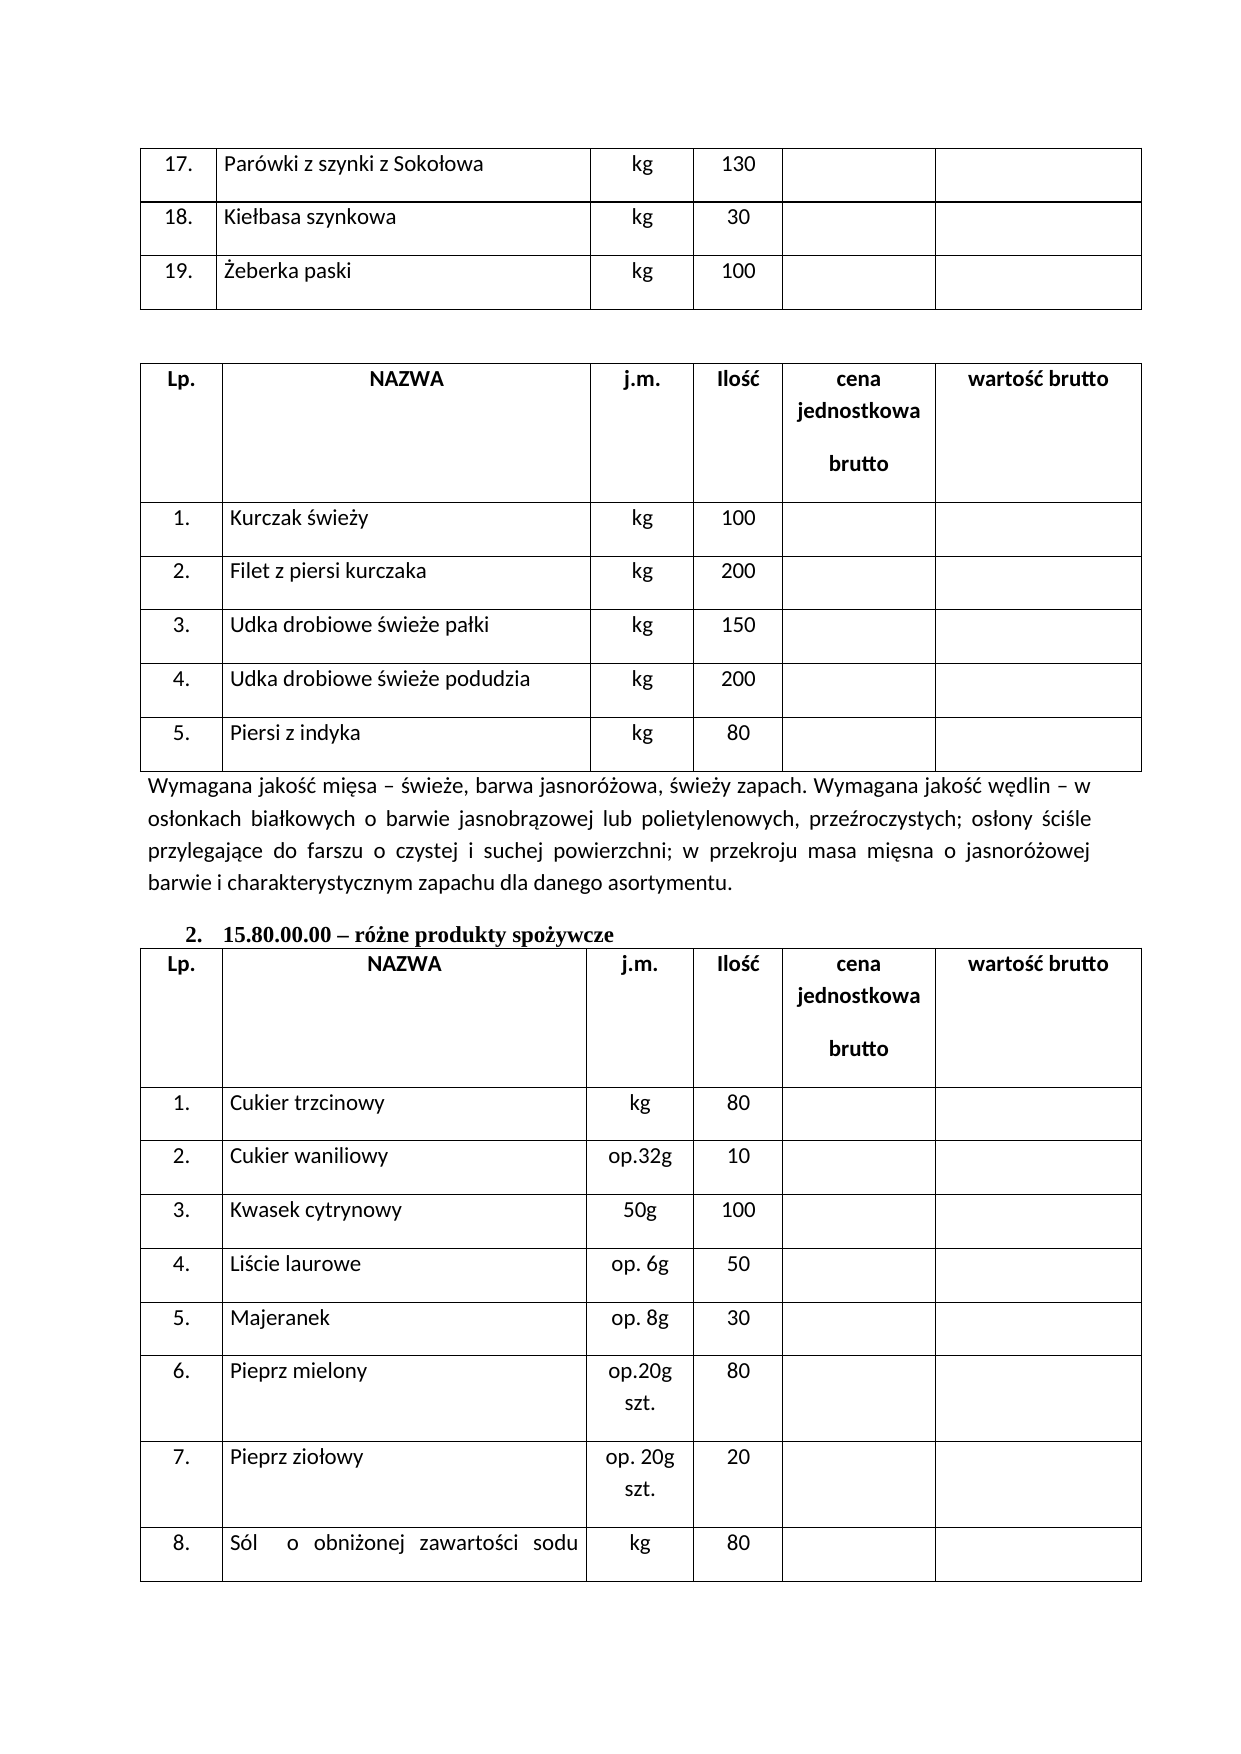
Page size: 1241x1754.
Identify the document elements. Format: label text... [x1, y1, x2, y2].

table_cell Udka drobiowe świeże pałki [223, 610, 590, 663]
table_cell op. 20g szt. [587, 1442, 693, 1527]
table_cell 50 [694, 1249, 782, 1302]
table_cell 3. [141, 610, 222, 663]
text Wymagana jakość mięsa – świeże, barwa jasnoróżowa, świeży zapach. Wymagana jakość wędlin – w osłonkach białkowych o barwie jasnobrązowej lub polietylenowych, przeźroczystych; osłony ściśle przylegające do farszu o czystej i suchej powierzchni; w przekroju masa mięsna o jasnoróżowej barwie i charakterystycznym zapachu dla danego asortymentu. [148, 772, 1093, 896]
table_cell [783, 557, 935, 609]
table_cell [783, 1356, 935, 1441]
table_cell 19. [141, 256, 216, 309]
table_cell 150 [694, 610, 782, 663]
table_cell [936, 610, 1141, 663]
table_header wartość brutto [936, 364, 1141, 502]
table_cell op.32g [587, 1141, 693, 1194]
list 15.80.00.00 – różne produkty spożywcze [185, 921, 1093, 948]
table_cell kg [591, 503, 693, 556]
table_cell Udka drobiowe świeże podudzia [223, 664, 590, 717]
table_cell [783, 256, 935, 309]
table_header NAZWA [223, 949, 586, 1087]
table_cell 1. [141, 1088, 222, 1140]
table_cell [783, 1141, 935, 1194]
table_cell [936, 1442, 1141, 1527]
table_cell kg [591, 203, 693, 255]
table_cell 80 [694, 718, 782, 771]
table_cell 80 [694, 1528, 782, 1581]
table_cell kg [591, 718, 693, 771]
table_cell Cukier trzcinowy [223, 1088, 586, 1140]
table_header j.m. [587, 949, 693, 1087]
table_cell [783, 1195, 935, 1248]
table_cell [936, 1141, 1141, 1194]
table_header cena jednostkowa brutto [783, 949, 935, 1087]
table_cell [783, 1528, 935, 1581]
table_cell 2. [141, 557, 222, 609]
table_cell Pieprz mielony [223, 1356, 586, 1441]
table_cell [936, 1303, 1141, 1355]
table_cell 10 [694, 1141, 782, 1194]
table_cell [783, 1303, 935, 1355]
table_header Lp. [141, 949, 222, 1087]
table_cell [223, 1528, 586, 1581]
table_cell [783, 1088, 935, 1140]
table_cell [783, 203, 935, 255]
table_cell kg [591, 557, 693, 609]
table_cell 50g [587, 1195, 693, 1248]
table_cell 1. [141, 503, 222, 556]
table_cell op. 6g [587, 1249, 693, 1302]
table_cell Kwasek cytrynowy [223, 1195, 586, 1248]
table_cell 8. [141, 1528, 222, 1581]
table_cell Parówki z szynki z Sokołowa [217, 149, 590, 201]
table_header Lp. [141, 364, 222, 502]
table_cell [936, 1249, 1141, 1302]
table_cell [783, 664, 935, 717]
table_cell op. 8g [587, 1303, 693, 1355]
table_cell 130 [694, 149, 782, 201]
table_cell 5. [141, 1303, 222, 1355]
table_cell kg [587, 1088, 693, 1140]
table_cell [783, 503, 935, 556]
table_cell [936, 1088, 1141, 1140]
table_cell Filet z piersi kurczaka [223, 557, 590, 609]
table_cell [936, 1528, 1141, 1581]
table_header Ilość [694, 949, 782, 1087]
table_header NAZWA [223, 364, 590, 502]
table_cell kg [591, 664, 693, 717]
table_cell 5. [141, 718, 222, 771]
table_cell [783, 610, 935, 663]
table_cell 17. [141, 149, 216, 201]
table_cell [936, 149, 1141, 201]
table_cell 3. [141, 1195, 222, 1248]
table_cell [783, 149, 935, 201]
table_cell 2. [141, 1141, 222, 1194]
table_cell 7. [141, 1442, 222, 1527]
table_cell kg [591, 149, 693, 201]
table_cell [936, 1195, 1141, 1248]
table_cell 6. [141, 1356, 222, 1441]
table_cell 4. [141, 664, 222, 717]
table_cell [936, 557, 1141, 609]
table_cell [936, 718, 1141, 771]
table_cell Kiełbasa szynkowa [217, 203, 590, 255]
table_cell [936, 664, 1141, 717]
table_cell kg [591, 610, 693, 663]
table_cell 30 [694, 1303, 782, 1355]
table_cell [936, 503, 1141, 556]
table_cell 100 [694, 1195, 782, 1248]
table_cell Majeranek [223, 1303, 586, 1355]
table_cell 30 [694, 203, 782, 255]
table_cell [783, 718, 935, 771]
table_header Ilość [694, 364, 782, 502]
table_cell [783, 1249, 935, 1302]
table_cell [783, 1442, 935, 1527]
table_cell [936, 1356, 1141, 1441]
table_cell 18. [141, 203, 216, 255]
table_cell 100 [694, 503, 782, 556]
table_cell Cukier waniliowy [223, 1141, 586, 1194]
table_cell Piersi z indyka [223, 718, 590, 771]
table_cell [936, 203, 1141, 255]
table_cell Kurczak świeży [223, 503, 590, 556]
table_cell Liście laurowe [223, 1249, 586, 1302]
table_cell Żeberka paski [217, 256, 590, 309]
table_cell kg [591, 256, 693, 309]
table_header wartość brutto [936, 949, 1141, 1087]
table_cell [936, 256, 1141, 309]
table_cell 200 [694, 557, 782, 609]
table_cell 4. [141, 1249, 222, 1302]
table_cell 80 [694, 1088, 782, 1140]
table_header cena jednostkowa brutto [783, 364, 935, 502]
table_cell Pieprz ziołowy [223, 1442, 586, 1527]
table_cell op.20g szt. [587, 1356, 693, 1441]
table_cell kg [587, 1528, 693, 1581]
table_cell 200 [694, 664, 782, 717]
table_cell 80 [694, 1356, 782, 1441]
table_header j.m. [591, 364, 693, 502]
table_cell 100 [694, 256, 782, 309]
table_cell 20 [694, 1442, 782, 1527]
